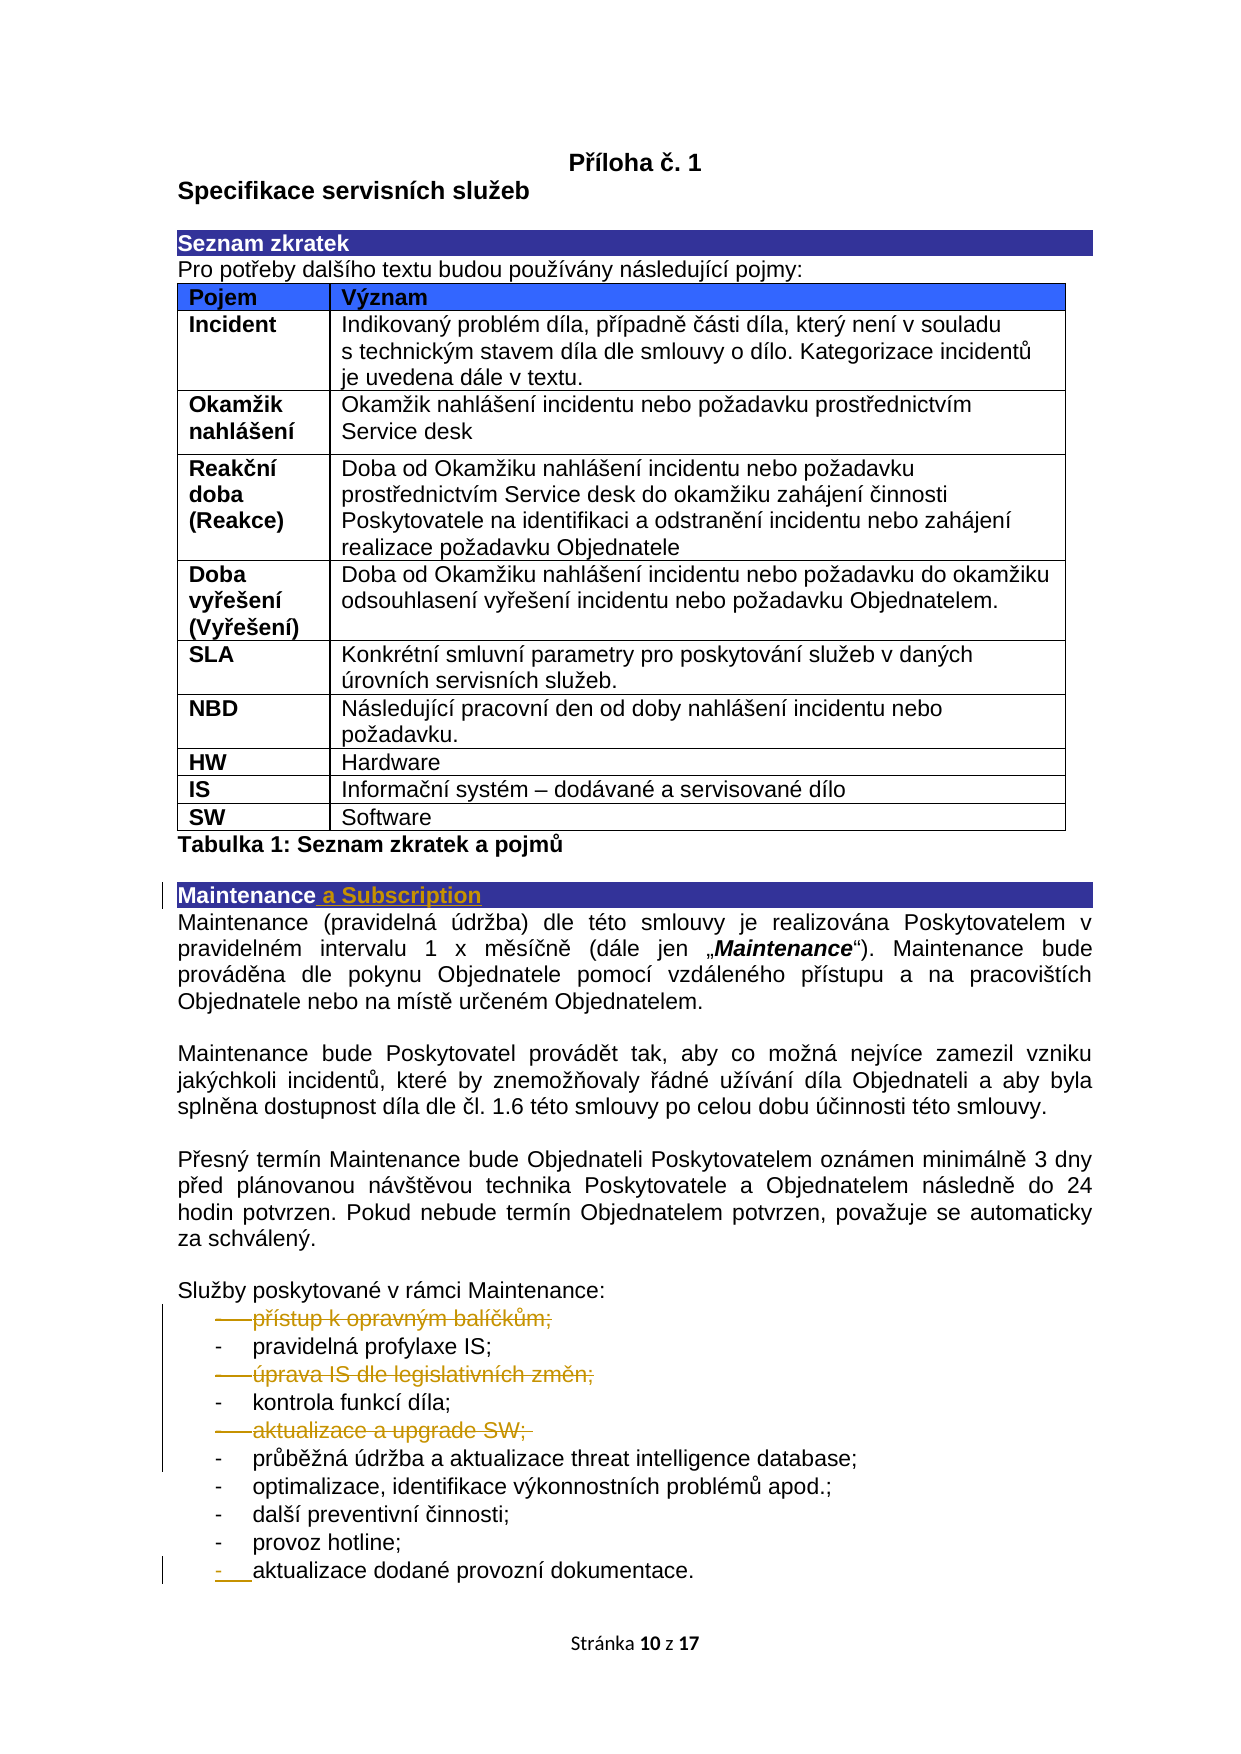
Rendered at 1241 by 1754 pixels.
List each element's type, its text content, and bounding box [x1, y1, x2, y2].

table_cell NBD [178, 695, 329, 748]
text Seznam zkratek [177, 230, 1093, 256]
text Přesný termín Maintenance bude Objednateli Poskytovatelem oznámen minimálně 3 dny před plánovanou návštěvou technika Poskytovatele a Objednatelem následně do 24 hodin potvrzen. Pokud nebude termín Objednatelem potvrzen, považuje se automaticky za schválený. [177, 1146, 1093, 1251]
table_cell Následující pracovní den od doby nahlášení incidentu nebo požadavku. [331, 695, 1065, 748]
table_cell Hardware [331, 749, 1065, 775]
table_header Význam [331, 284, 1065, 310]
list aktualizace dodané provozní dokumentace. [215, 1556, 1093, 1584]
text Služby poskytované v rámci Maintenance: [177, 1277, 1093, 1304]
table_cell Informační systém – dodávané a servisované dílo [331, 776, 1065, 802]
text Tabulka 1: Seznam zkratek a pojmů [177, 831, 1093, 857]
table_cell SLA [178, 641, 329, 694]
text Maintenance (pravidelná údržba) dle této smlouvy je realizována Poskytovatelem v pravidelném intervalu 1 x měsíčně (dále jen „Maintenance“). Maintenance bude prováděna dle pokynu Objednatele pomocí vzdáleného přístupu a na pracovištích Objednatele nebo na místě určeném Objednatelem. [177, 908, 1093, 1014]
list optimalizace, identifikace výkonnostních problémů apod.; [215, 1472, 1093, 1500]
text Příloha č. 1 [177, 148, 1093, 176]
table_cell Software [331, 804, 1065, 830]
text Specifikace servisních služeb [177, 176, 1093, 205]
table_cell Incident [178, 311, 329, 390]
table_cell Konkrétní smluvní parametry pro poskytování služeb v daných úrovních servisních služeb. [331, 641, 1065, 694]
table_header Pojem [178, 284, 329, 310]
text Maintenance [177, 882, 1093, 908]
table_cell Indikovaný problém díla, případně části díla, který není v souladu s technickým stavem díla dle smlouvy o dílo. Kategorizace incidentů je uvedena dále v textu. [331, 311, 1065, 390]
table_cell Doba od Okamžiku nahlášení incidentu nebo požadavku do okamžiku odsouhlasení vyřešení incidentu nebo požadavku Objednatelem. [331, 561, 1065, 640]
table_cell SW [178, 804, 329, 830]
text Pro potřeby dalšího textu budou používány následující pojmy: [177, 256, 1093, 283]
table_cell Okamžik nahlášení [178, 391, 329, 453]
list pravidelná profylaxe IS; [215, 1332, 1093, 1360]
list další preventivní činnosti; [215, 1500, 1093, 1528]
text Maintenance bude Poskytovatel provádět tak, aby co možná nejvíce zamezil vzniku jakýchkoli incidentů, které by znemožňovaly řádné užívání díla Objednateli a aby byla splněna dostupnost díla dle čl. 1.6 této smlouvy po celou dobu účinnosti této smlouvy. [177, 1040, 1093, 1119]
table_cell Reakční doba (Reakce) [178, 455, 329, 560]
table_cell Doba od Okamžiku nahlášení incidentu nebo požadavku prostřednictvím Service desk do okamžiku zahájení činnosti Poskytovatele na identifikaci a odstranění incidentu nebo zahájení realizace požadavku Objednatele [331, 455, 1065, 560]
list provoz hotline; [215, 1528, 1093, 1556]
table_cell HW [178, 749, 329, 775]
list kontrola funkcí díla; [215, 1388, 1093, 1416]
table_cell IS [178, 776, 329, 802]
table_cell Okamžik nahlášení incidentu nebo požadavku prostřednictvím Service desk [331, 391, 1065, 453]
table_cell Doba vyřešení (Vyřešení) [178, 561, 329, 640]
list průběžná údržba a aktualizace threat intelligence database; [215, 1444, 1093, 1472]
